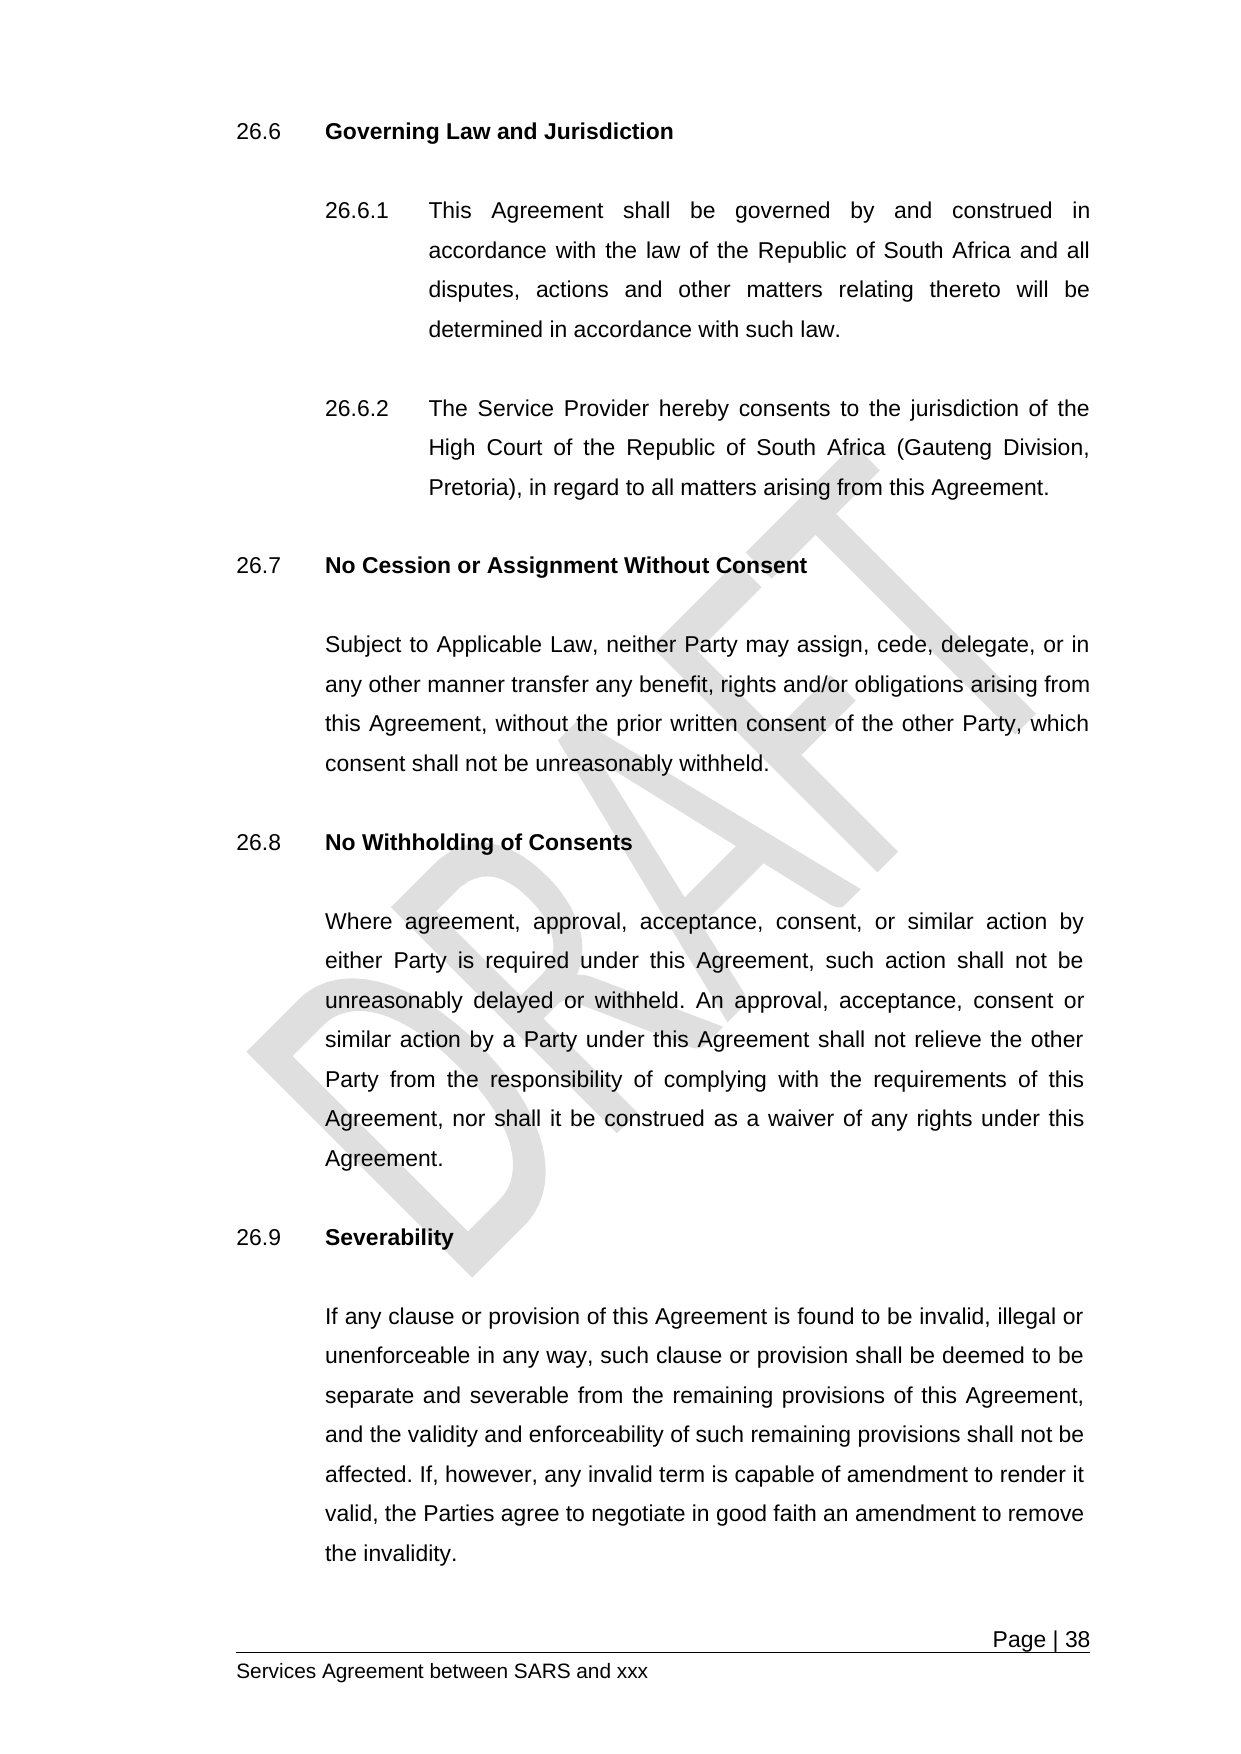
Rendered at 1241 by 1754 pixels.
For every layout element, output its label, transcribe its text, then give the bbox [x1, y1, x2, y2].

text Where agreement, approval, acceptance, consent, or similar action by either Party is required under this Agreement, such action shall not be unreasonably delayed or withheld. An approval, acceptance, consent or similar action by a Party under this Agreement shall not relieve the other Party from the responsibility of complying with the requirements of this Agreement, nor shall it be construed as a waiver of any rights under this Agreement. [325, 908, 1084, 1171]
list This Agreement shall be governed by and construed in accordance with the law of the Republic of South Africa and all disputes, actions and other matters relating thereto will be determined in accordance with such law. [325, 197, 1090, 342]
list No Cession or Assignment Without Consent [236, 552, 1090, 579]
list Governing Law and Jurisdiction [236, 118, 1090, 144]
list Severability [236, 1224, 1090, 1250]
list No Withholding of Consents [236, 829, 1090, 855]
text If any clause or provision of this Agreement is found to be invalid, illegal or unenforceable in any way, such clause or provision shall be deemed to be separate and severable from the remaining provisions of this Agreement, and the validity and enforceability of such remaining provisions shall not be affected. If, however, any invalid term is capable of amendment to render it valid, the Parties agree to negotiate in good faith an amendment to remove the invalidity. [325, 1303, 1084, 1566]
list The Service Provider hereby consents to the jurisdiction of the High Court of the Republic of South Africa (Gauteng Division, Pretoria), in regard to all matters arising from this Agreement. [325, 394, 1090, 500]
list Subject to Applicable Law, neither Party may assign, cede, delegate, or in any other manner transfer any benefit, rights and/or obligations arising from this Agreement, without the prior written consent of the other Party, which consent shall not be unreasonably withheld. [325, 631, 1090, 776]
